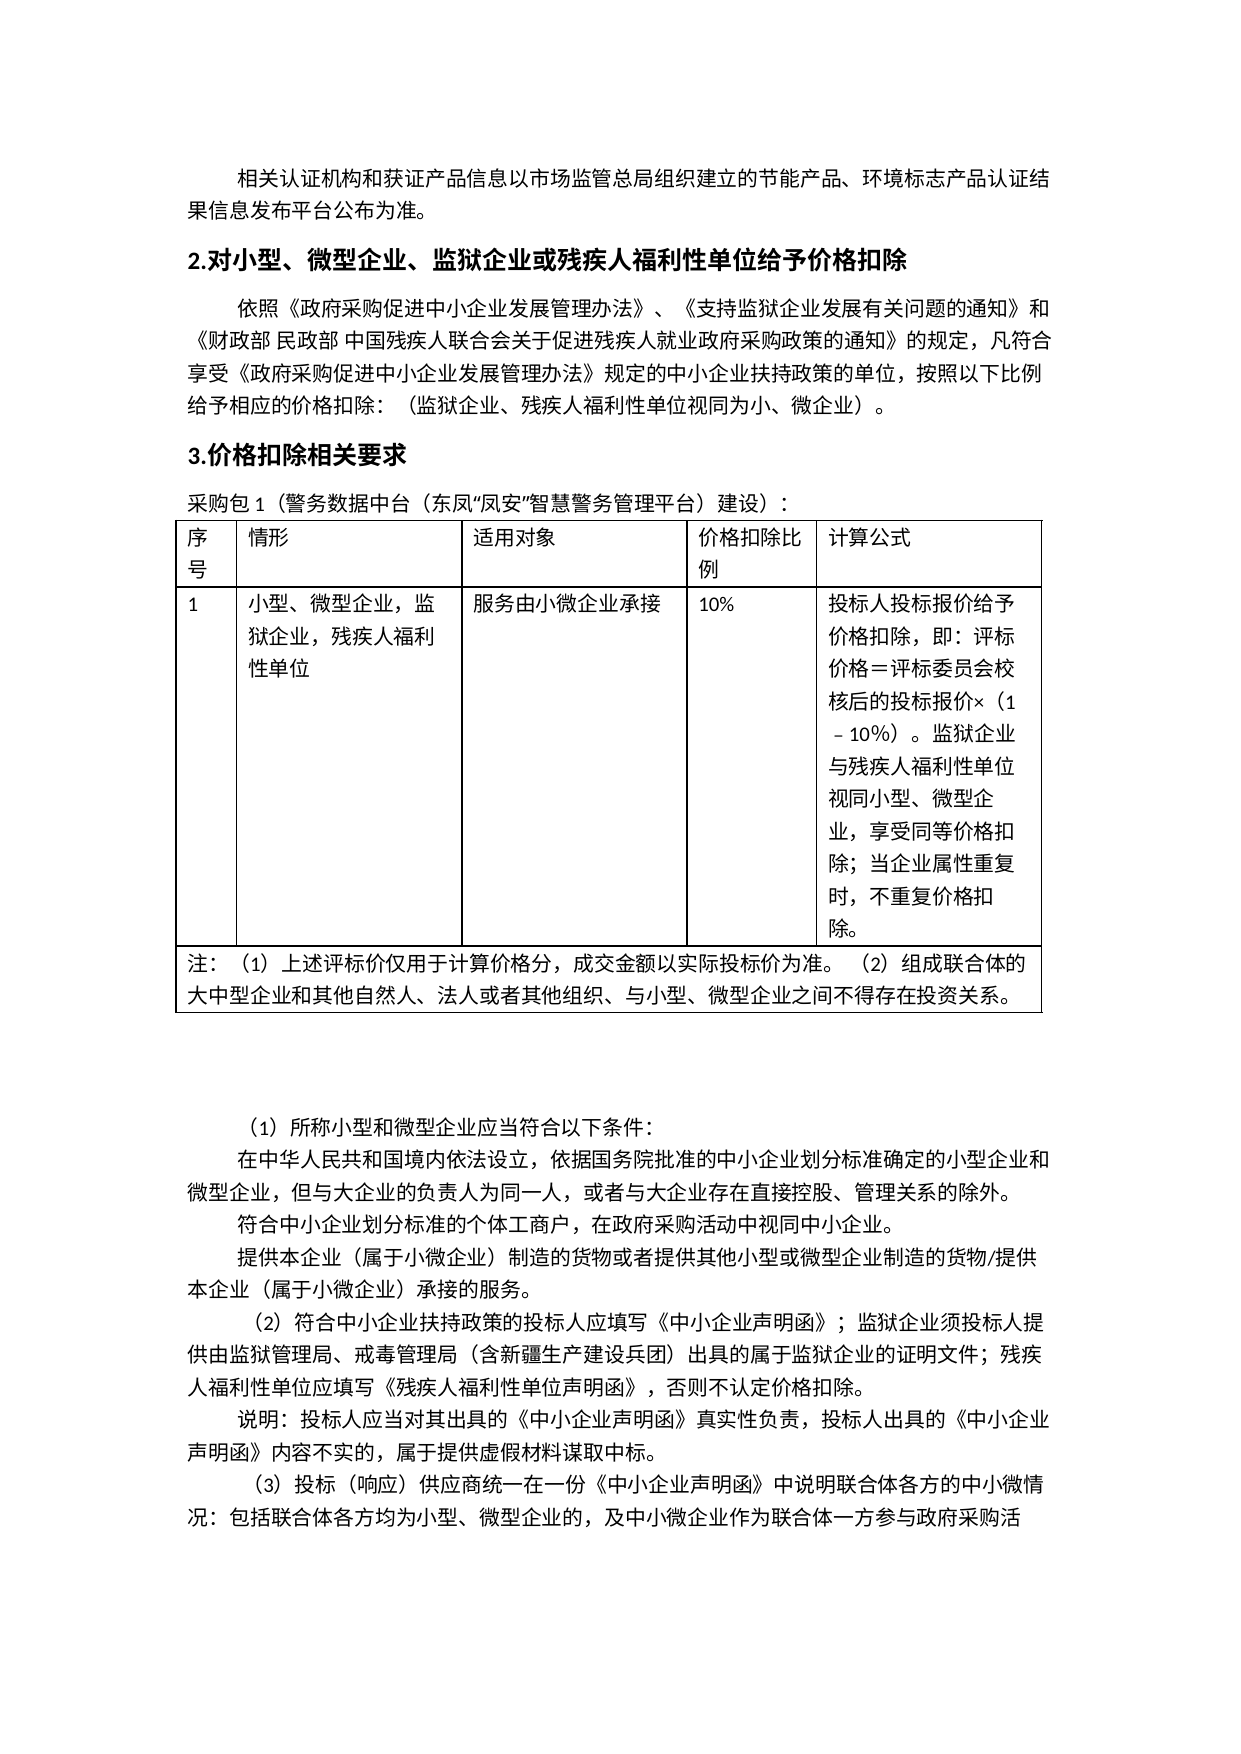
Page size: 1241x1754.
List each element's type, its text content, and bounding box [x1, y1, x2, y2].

text （2）符合中小企业扶持政策的投标人应填写《中小企业声明函》；监狱企业须投标人提供由监狱管理局、戒毒管理局（含新疆生产建设兵团）出具的属于监狱企业的证明文件；残疾人福利性单位应填写《残疾人福利性单位声明函》，否则不认定价格扣除。 [187, 1306, 1053, 1403]
text 说明：投标人应当对其出具的《中小企业声明函》真实性负责，投标人出具的《中小企业声明函》内容不实的，属于提供虚假材料谋取中标。 [187, 1403, 1053, 1468]
table_header 价格扣除比例 [688, 521, 816, 586]
text 符合中小企业划分标准的个体工商户，在政府采购活动中视同中小企业。 [187, 1208, 1053, 1241]
table_header 序号 [177, 521, 236, 586]
text 3.价格扣除相关要求 [187, 422, 1053, 487]
text 在中华人民共和国境内依法设立，依据国务院批准的中小企业划分标准确定的小型企业和微型企业，但与大企业的负责人为同一人，或者与大企业存在直接控股、管理关系的除外。 [187, 1143, 1053, 1208]
table_cell 投标人投标报价给予价格扣除，即：评标价格＝评标委员会校核后的投标报价×（1﹣10％）。监狱企业与残疾人福利性单位视同小型、微型企业，享受同等价格扣除；当企业属性重复时，不重复价格扣除。 [817, 588, 1041, 945]
text 提供本企业（属于小微企业）制造的货物或者提供其他小型或微型企业制造的货物/提供本企业（属于小微企业）承接的服务。 [187, 1241, 1053, 1306]
table_cell 服务由小微企业承接 [463, 588, 686, 945]
table_header 计算公式 [817, 521, 1041, 586]
text 采购包1（警务数据中台（东凤“凤安”智慧警务管理平台）建设）： [187, 487, 1053, 519]
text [187, 1468, 1053, 1533]
table_cell 1 [177, 588, 236, 945]
text 2.对小型、微型企业、监狱企业或残疾人福利性单位给予价格扣除 [187, 227, 1053, 292]
table_header 适用对象 [463, 521, 686, 586]
table_cell 10% [688, 588, 816, 945]
text 依照《政府采购促进中小企业发展管理办法》、《支持监狱企业发展有关问题的通知》和《财政部 民政部 中国残疾人联合会关于促进残疾人就业政府采购政策的通知》的规定，凡符合享受《政府采购促进中小企业发展管理办法》规定的中小企业扶持政策的单位，按照以下比例给予相应的价格扣除：（监狱企业、残疾人福利性单位视同为小、微企业）。 [187, 292, 1053, 422]
text 相关认证机构和获证产品信息以市场监管总局组织建立的节能产品、环境标志产品认证结果信息发布平台公布为准。 [187, 162, 1053, 227]
text （1）所称小型和微型企业应当符合以下条件： [187, 1111, 1053, 1143]
table_cell 注：（1）上述评标价仅用于计算价格分，成交金额以实际投标价为准。 （2）组成联合体的大中型企业和其他自然人、法人或者其他组织、与小型、微型企业之间不得存在投资关系。 [177, 947, 1041, 1012]
table_header 情形 [237, 521, 461, 586]
table_cell 小型、微型企业，监狱企业，残疾人福利性单位 [237, 588, 461, 945]
